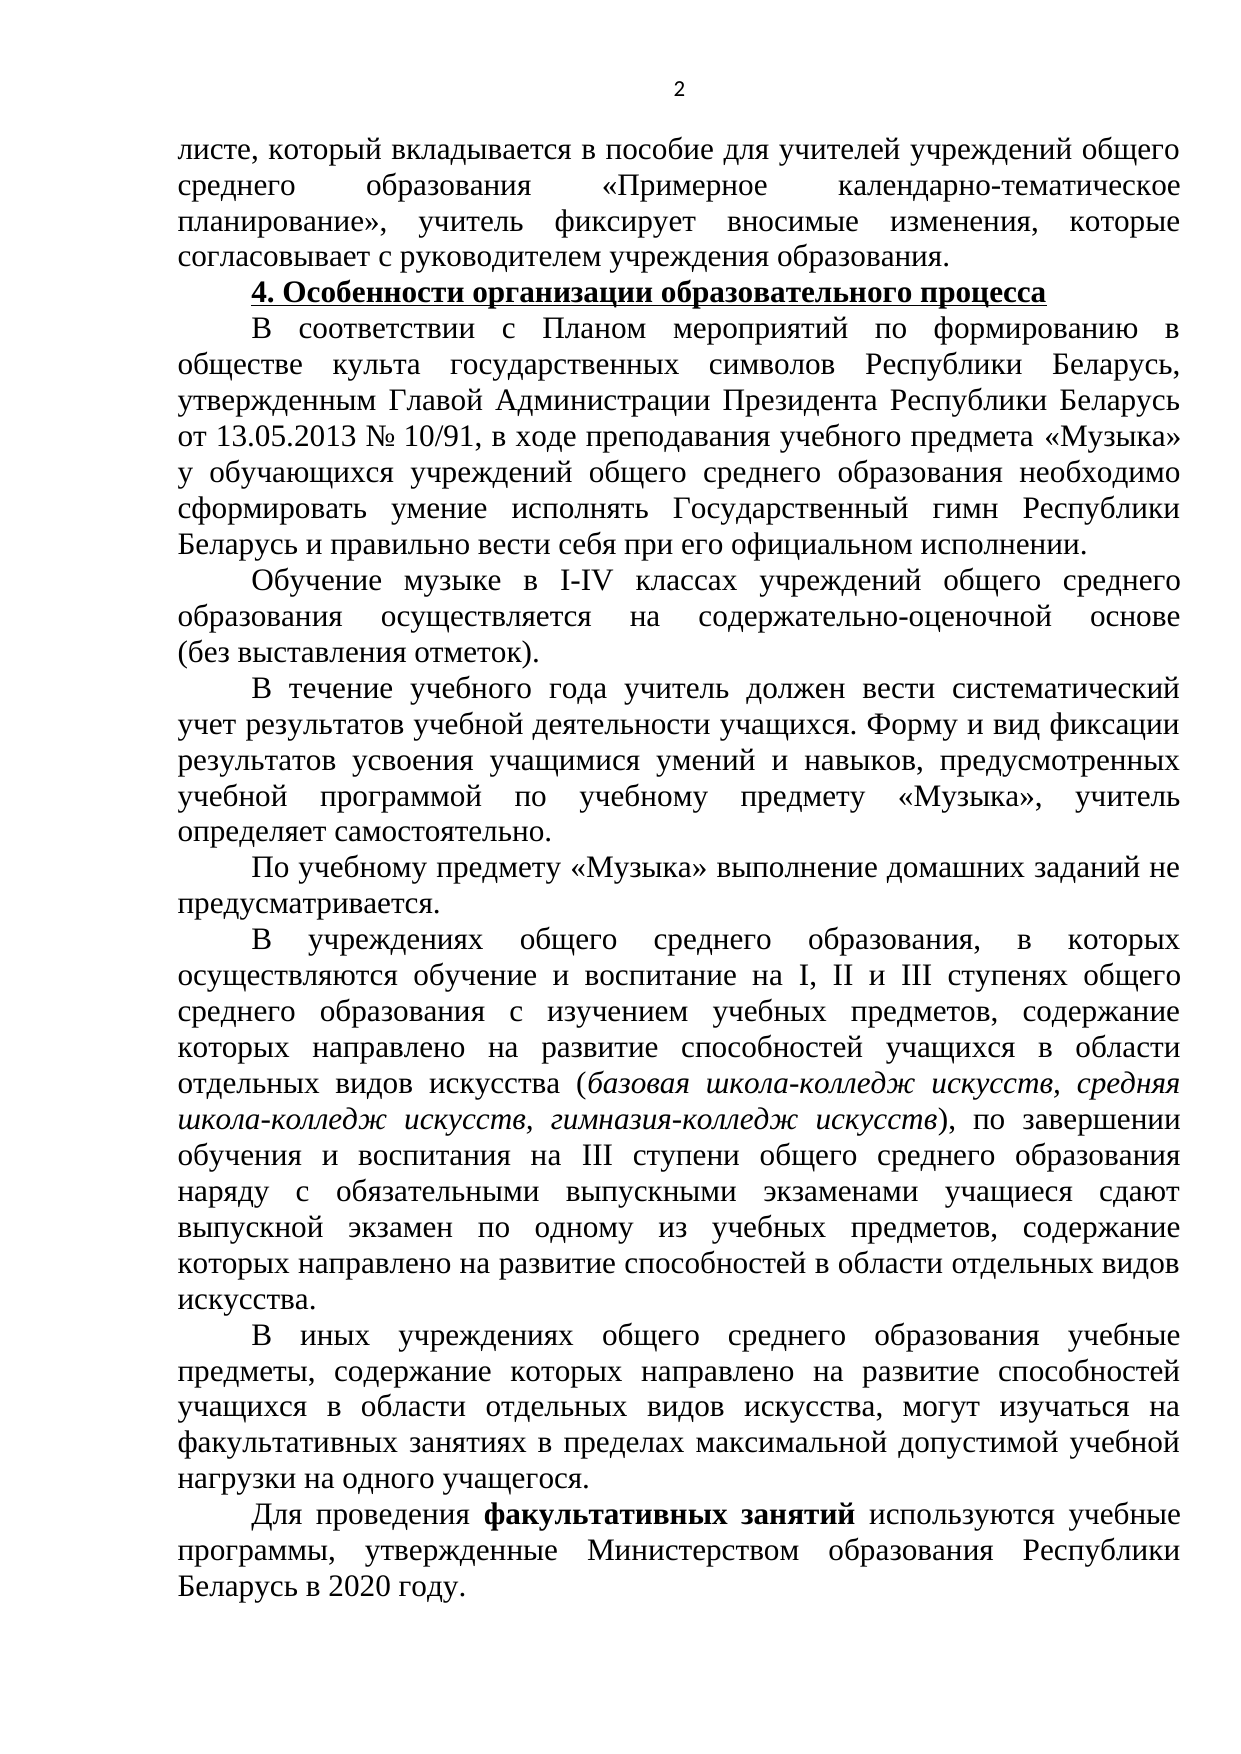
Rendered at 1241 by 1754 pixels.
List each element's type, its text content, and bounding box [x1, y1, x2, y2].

text В соответствии с Планом мероприятий по формированию в обществе культа государственных символов Республики Беларусь, утвержденным Главой Администрации Президента Республики Беларусь от 13.05.2013 № 10/91, в ходе преподавания учебного предмета «Музыка» у обучающихся учреждений общего среднего образования необходимо сформировать умение исполнять Государственный гимн Республики Беларусь и правильно вести себя при его официальном исполнении. [177, 309, 1181, 561]
text 4. Особенности организации образовательного процесса [177, 274, 1181, 309]
text Обучение музыке в I-IV классах учреждений общего среднего образования осуществляется на содержательно-оценочной основе (без выставления отметок). [177, 561, 1181, 669]
text В иных учреждениях общего среднего образования учебные предметы, содержание которых направлено на развитие способностей учащихся в области отдельных видов искусства, могут изучаться на факультативных занятиях в пределах максимальной допустимой учебной нагрузки на одного учащегося. [177, 1316, 1181, 1496]
text По учебному предмету «Музыка» выполнение домашних заданий не предусматривается. [177, 849, 1181, 921]
text Для проведения факультативных занятий используются учебные программы, утвержденные Министерством образования Республики Беларусь в 2020 году. [177, 1496, 1181, 1603]
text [177, 130, 1181, 274]
text В течение учебного года учитель должен вести систематический учет результатов учебной деятельности учащихся. Форму и вид фиксации результатов усвоения учащимися умений и навыков, предусмотренных учебной программой по учебному предмету «Музыка», учитель определяет самостоятельно. [177, 669, 1181, 849]
text В учреждениях общего среднего образования, в которых осуществляются обучение и воспитание на I, II и III ступенях общего среднего образования с изучением учебных предметов, содержание которых направлено на развитие способностей учащихся в области отдельных видов искусства (базовая школа-колледж искусств, средняя школа-колледж искусств, гимназия-колледж искусств), по завершении обучения и воспитания на III ступени общего среднего образования наряду с обязательными выпускными экзаменами учащиеся сдают выпускной экзамен по одному из учебных предметов, содержание которых направлено на развитие способностей в области отдельных видов искусства. [177, 921, 1181, 1316]
